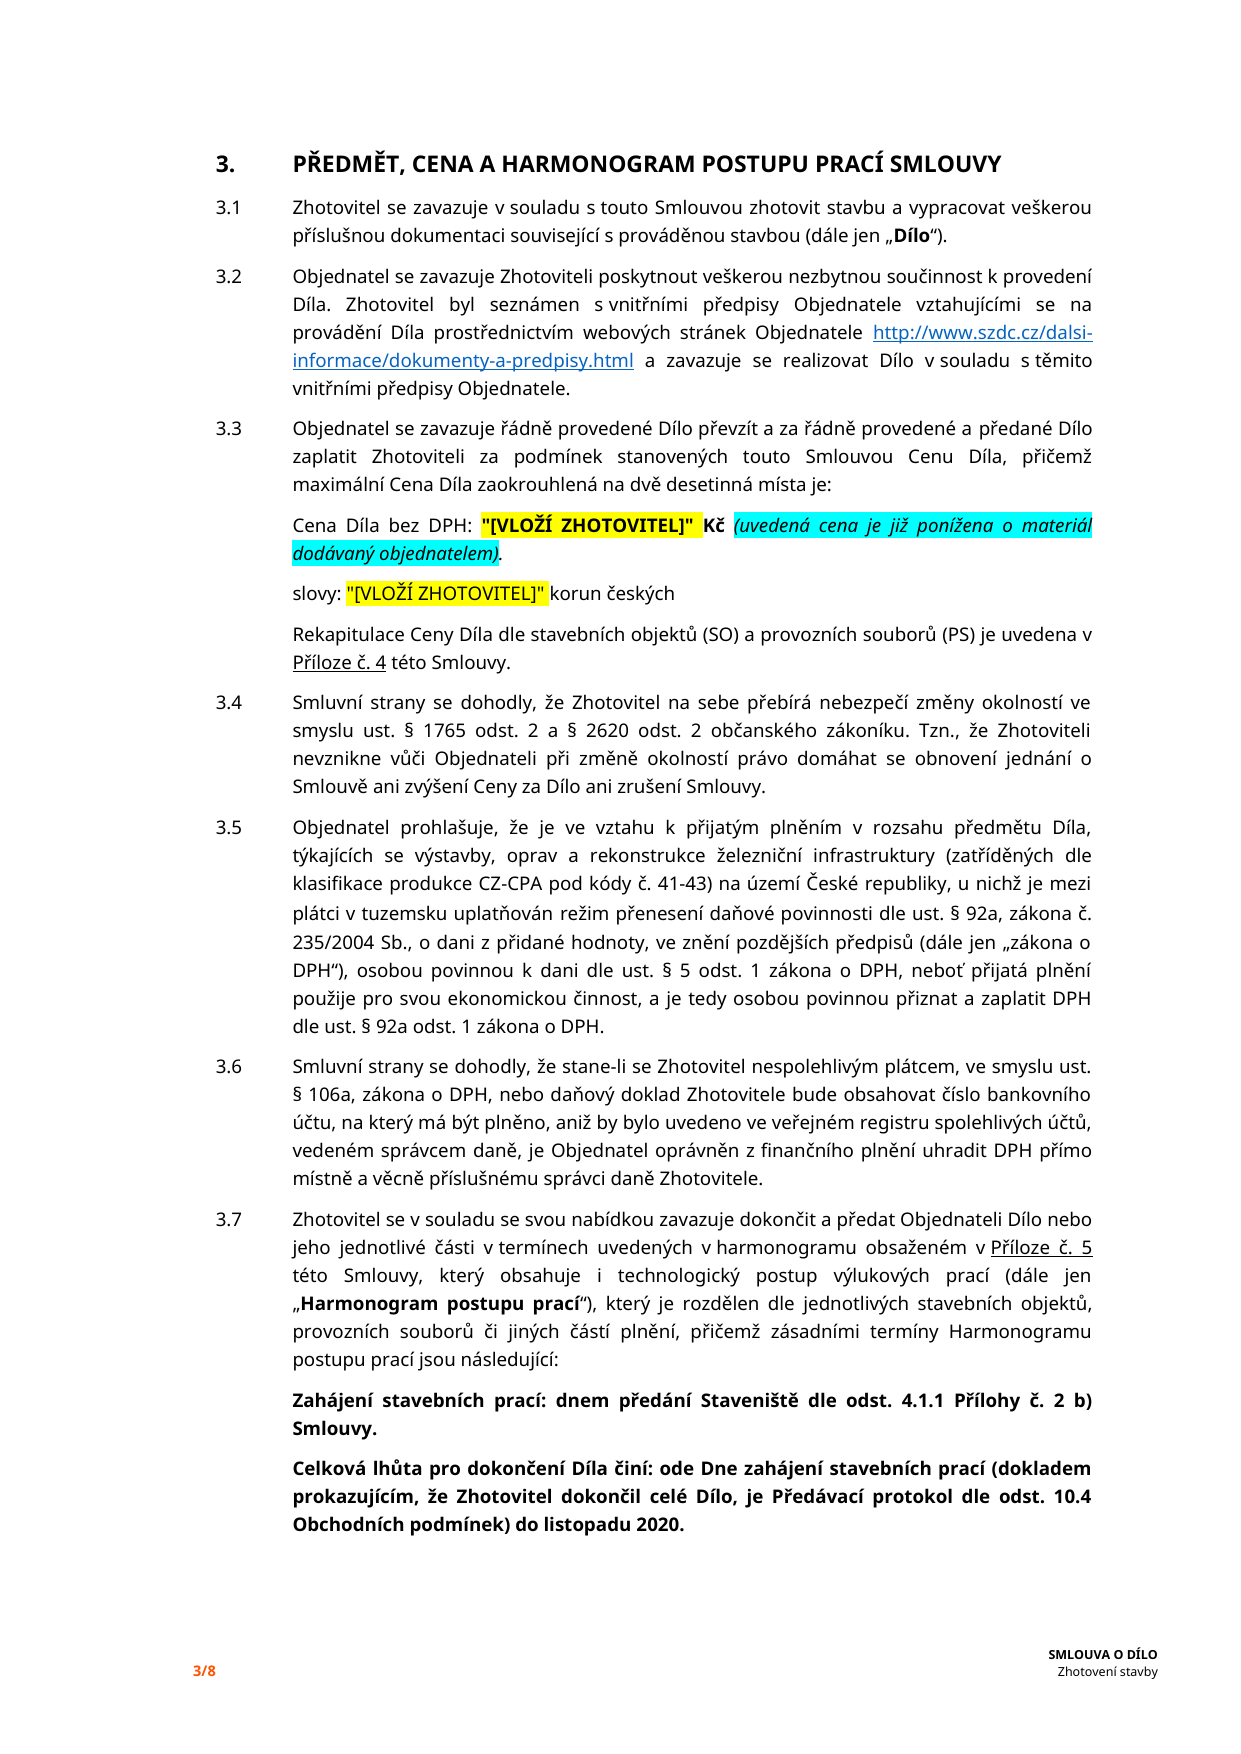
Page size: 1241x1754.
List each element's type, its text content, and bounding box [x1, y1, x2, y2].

text Objednatel prohlašuje, že je ve vztahu k přijatým plněním v rozsahu předmětu Díla, týkajících se výstavby, oprav a rekonstrukce železniční infrastruktury (zatříděných dle klasifikace produkce CZ-CPA pod kódy č. 41-43) na území České republiky, u nichž je mezi plátci v tuzemsku uplatňován režim přenesení daňové povinnosti dle ust. § 92a, zákona č. 235/2004 Sb., o dani z přidané hodnoty, ve znění pozdějších předpisů (dále jen „zákona o DPH“), osobou povinnou k dani dle ust. § 5 odst. 1 zákona o DPH, neboť přijatá plnění použije pro svou ekonomickou činnost, a je tedy osobou povinnou přiznat a zaplatit DPH dle ust. § 92a odst. 1 zákona o DPH. [216, 814, 1093, 1039]
text Cena Díla bez DPH: Kč (uvedená cena je již ponížena o materiál dodávaný objednatelem). [292, 512, 1093, 566]
text Zhotovitel se zavazuje v souladu s touto Smlouvou zhotovit stavbu a vypracovat veškerou příslušnou dokumentaci související s prováděnou stavbou (dále jen „Dílo“). [216, 194, 1093, 248]
text Zahájení stavebních prací: dnem předání Staveniště dle odst. 4.1.1 Přílohy č. 2 b) Smlouvy. [292, 1387, 1093, 1440]
text Smluvní strany se dohodly, že Zhotovitel na sebe přebírá nebezpečí změny okolností ve smyslu ust. § 1765 odst. 2 a § 2620 odst. 2 občanského zákoníku. Tzn., že Zhotoviteli nevznikne vůči Objednateli při změně okolností právo domáhat se obnovení jednání o Smlouvě ani zvýšení Ceny za Dílo ani zrušení Smlouvy. [216, 690, 1093, 799]
text Objednatel se zavazuje řádně provedené Dílo převzít a za řádně provedené a předané Dílo zaplatit Zhotoviteli za podmínek stanovených touto Smlouvou Cenu Díla, přičemž maximální Cena Díla zaokrouhlená na dvě desetinná místa je: [216, 416, 1093, 497]
text Celková lhůta pro dokončení Díla činí: ode Dne zahájení stavebních prací (dokladem prokazujícím, že Zhotovitel dokončil celé Dílo, je Předávací protokol dle odst. 10.4 Obchodních podmínek) do listopadu 2020. [292, 1455, 1093, 1537]
text Zhotovitel se v souladu se svou nabídkou zavazuje dokončit a předat Objednateli Dílo nebo jeho jednotlivé části v termínech uvedených v harmonogramu obsaženém v Příloze č. 5 této Smlouvy, který obsahuje i technologický postup výlukových prací (dále jen „Harmonogram postupu prací“), který je rozdělen dle jednotlivých stavebních objektů, provozních souborů či jiných částí plnění, přičemž zásadními termíny Harmonogramu postupu prací jsou následující: [216, 1206, 1093, 1372]
text slovy: korun českých [549, 581, 1093, 606]
text Rekapitulace Ceny Díla dle stavebních objektů (SO) a provozních souborů (PS) je uvedena v Příloze č. 4 této Smlouvy. [292, 621, 1093, 675]
text Objednatel se zavazuje Zhotoviteli poskytnout veškerou nezbytnou součinnost k provedení Díla. Zhotovitel byl seznámen s vnitřními předpisy Objednatele vztahujícími se na provádění Díla prostřednictvím webových stránek Objednatele http://www.szdc.cz/dalsi-informace/dokumenty-a-predpisy.html a zavazuje se realizovat Dílo v souladu s těmito vnitřními předpisy Objednatele. [216, 263, 1093, 401]
text PŘEDMĚT, CENA A HARMONOGRAM POSTUPU PRACÍ SMLOUVY [216, 147, 1093, 179]
text Smluvní strany se dohodly, že stane-li se Zhotovitel nespolehlivým plátcem, ve smyslu ust. § 106a, zákona o DPH, nebo daňový doklad Zhotovitele bude obsahovat číslo bankovního účtu, na který má být plněno, aniž by bylo uvedeno ve veřejném registru spolehlivých účtů, vedeném správcem daně, je Objednatel oprávněn z finančního plnění uhradit DPH přímo místně a věcně příslušnému správci daně Zhotovitele. [216, 1054, 1093, 1191]
text slovy: korun českých [292, 581, 346, 606]
